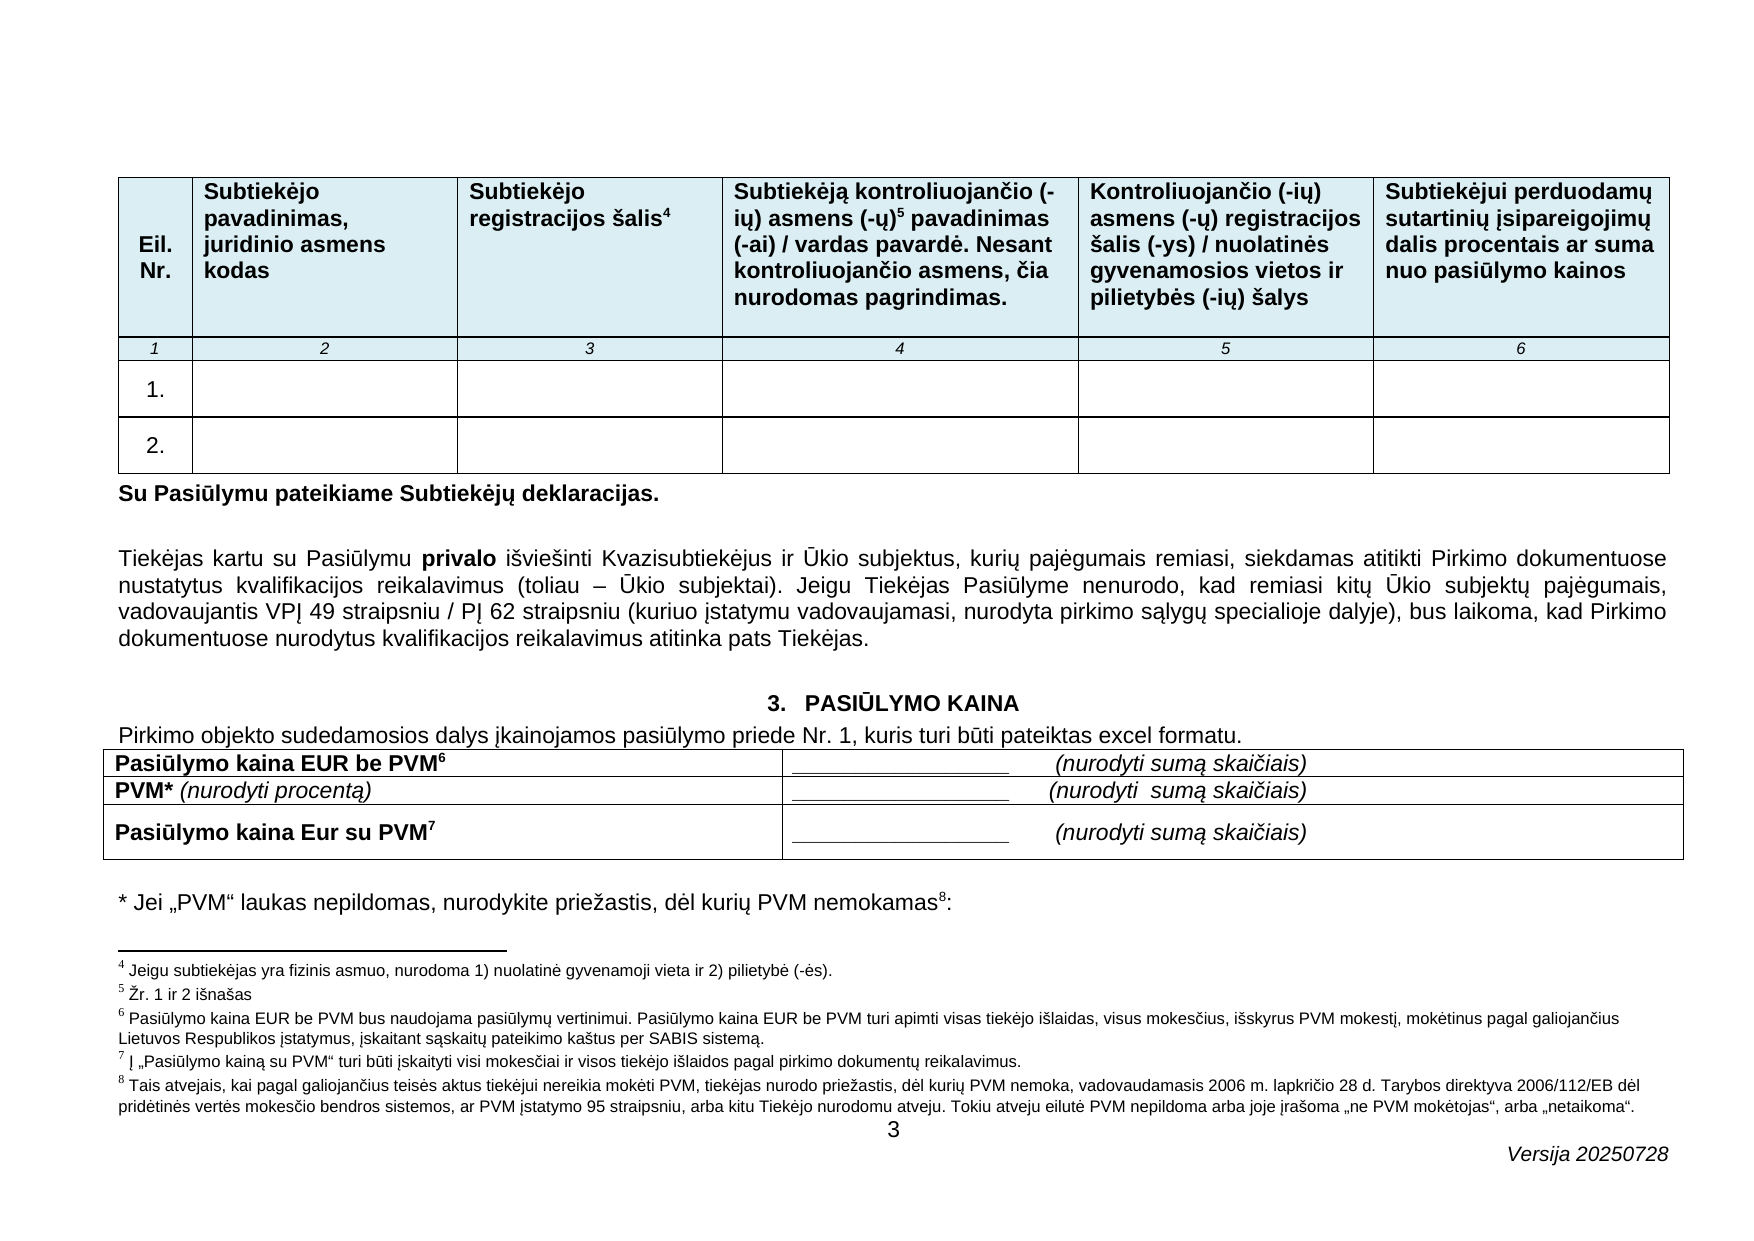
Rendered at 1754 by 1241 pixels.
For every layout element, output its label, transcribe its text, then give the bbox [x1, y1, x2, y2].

table_cell 5 [1079, 338, 1373, 360]
table_cell 6 [1374, 338, 1669, 360]
table_cell 2 [193, 338, 457, 360]
table_cell PVM* (nurodyti procentą) [104, 777, 782, 803]
table_cell [458, 418, 722, 473]
table_cell 1. [119, 361, 192, 416]
table_cell [193, 361, 457, 416]
table_cell 1 [119, 338, 192, 360]
table_cell [193, 418, 457, 473]
text * Jei „PVM“ laukas nepildomas, nurodykite priežastis, dėl kurių PVM nemokamas: [118, 888, 1642, 915]
table_cell Pasiūlymo kaina Eur su PVM [104, 805, 782, 859]
table_header Subtiekėjui perduodamų sutartinių įsipareigojimų dalis procentais ar suma nuo pasiūlymo kainos [1374, 178, 1669, 336]
text Pirkimo objekto sudedamosios dalys įkainojamos pasiūlymo priede Nr. 1, kuris turi būti pateiktas excel formatu. [118, 722, 1668, 749]
table_header Pasiūlymo kaina EUR be PVM [104, 750, 782, 776]
text Tiekėjas kartu su Pasiūlymu privalo išviešinti Kvazisubtiekėjus ir Ūkio subjektus, kurių pajėgumais remiasi, siekdamas atitikti Pirkimo dokumentuose nustatytus kvalifikacijos reikalavimus (toliau – Ūkio subjektai). Jeigu Tiekėjas Pasiūlyme nenurodo, kad remiasi kitų Ūkio subjektų pajėgumais, vadovaujantis VPĮ 49 straipsniu / PĮ 62 straipsniu (kuriuo įstatymu vadovaujamasi, nurodyta pirkimo sąlygų specialioje dalyje), bus laikoma, kad Pirkimo dokumentuose nurodytus kvalifikacijos reikalavimus atitinka pats Tiekėjas. [118, 545, 1668, 651]
table_cell [1374, 361, 1669, 416]
subtitle PASIŪLYMO KAINA [118, 690, 1668, 716]
table_cell 4 [723, 338, 1078, 360]
table_cell _________________ (nurodyti sumą skaičiais) [783, 777, 1683, 803]
table_header Subtiekėjo registracijos šalis [458, 178, 722, 336]
table_cell [723, 418, 1078, 473]
table_header Subtiekėją kontroliuojančio (-ių) asmens (-ų) pavadinimas (-ai) / vardas pavardė. Nesant kontroliuojančio asmens, čia nurodomas pagrindimas. [723, 178, 1078, 336]
table_cell [1079, 418, 1373, 473]
table_cell 2. [119, 418, 192, 473]
table_cell [1079, 361, 1373, 416]
table_header Kontroliuojančio (-ių) asmens (-ų) registracijos šalis (-ys) / nuolatinės gyvenamosios vietos ir pilietybės (-ių) šalys [1079, 178, 1373, 336]
table_cell [458, 361, 722, 416]
table_cell [1374, 418, 1669, 473]
text Su Pasiūlymu pateikiame Subtiekėjų deklaracijas. [118, 480, 1668, 507]
table_cell [723, 361, 1078, 416]
table_header Eil. Nr. [119, 178, 192, 336]
table_cell 3 [458, 338, 722, 360]
table_header Subtiekėjo pavadinimas, juridinio asmens kodas [193, 178, 457, 336]
table_header _________________ (nurodyti sumą skaičiais) [783, 750, 1683, 776]
table_cell _________________ (nurodyti sumą skaičiais) [783, 805, 1683, 859]
